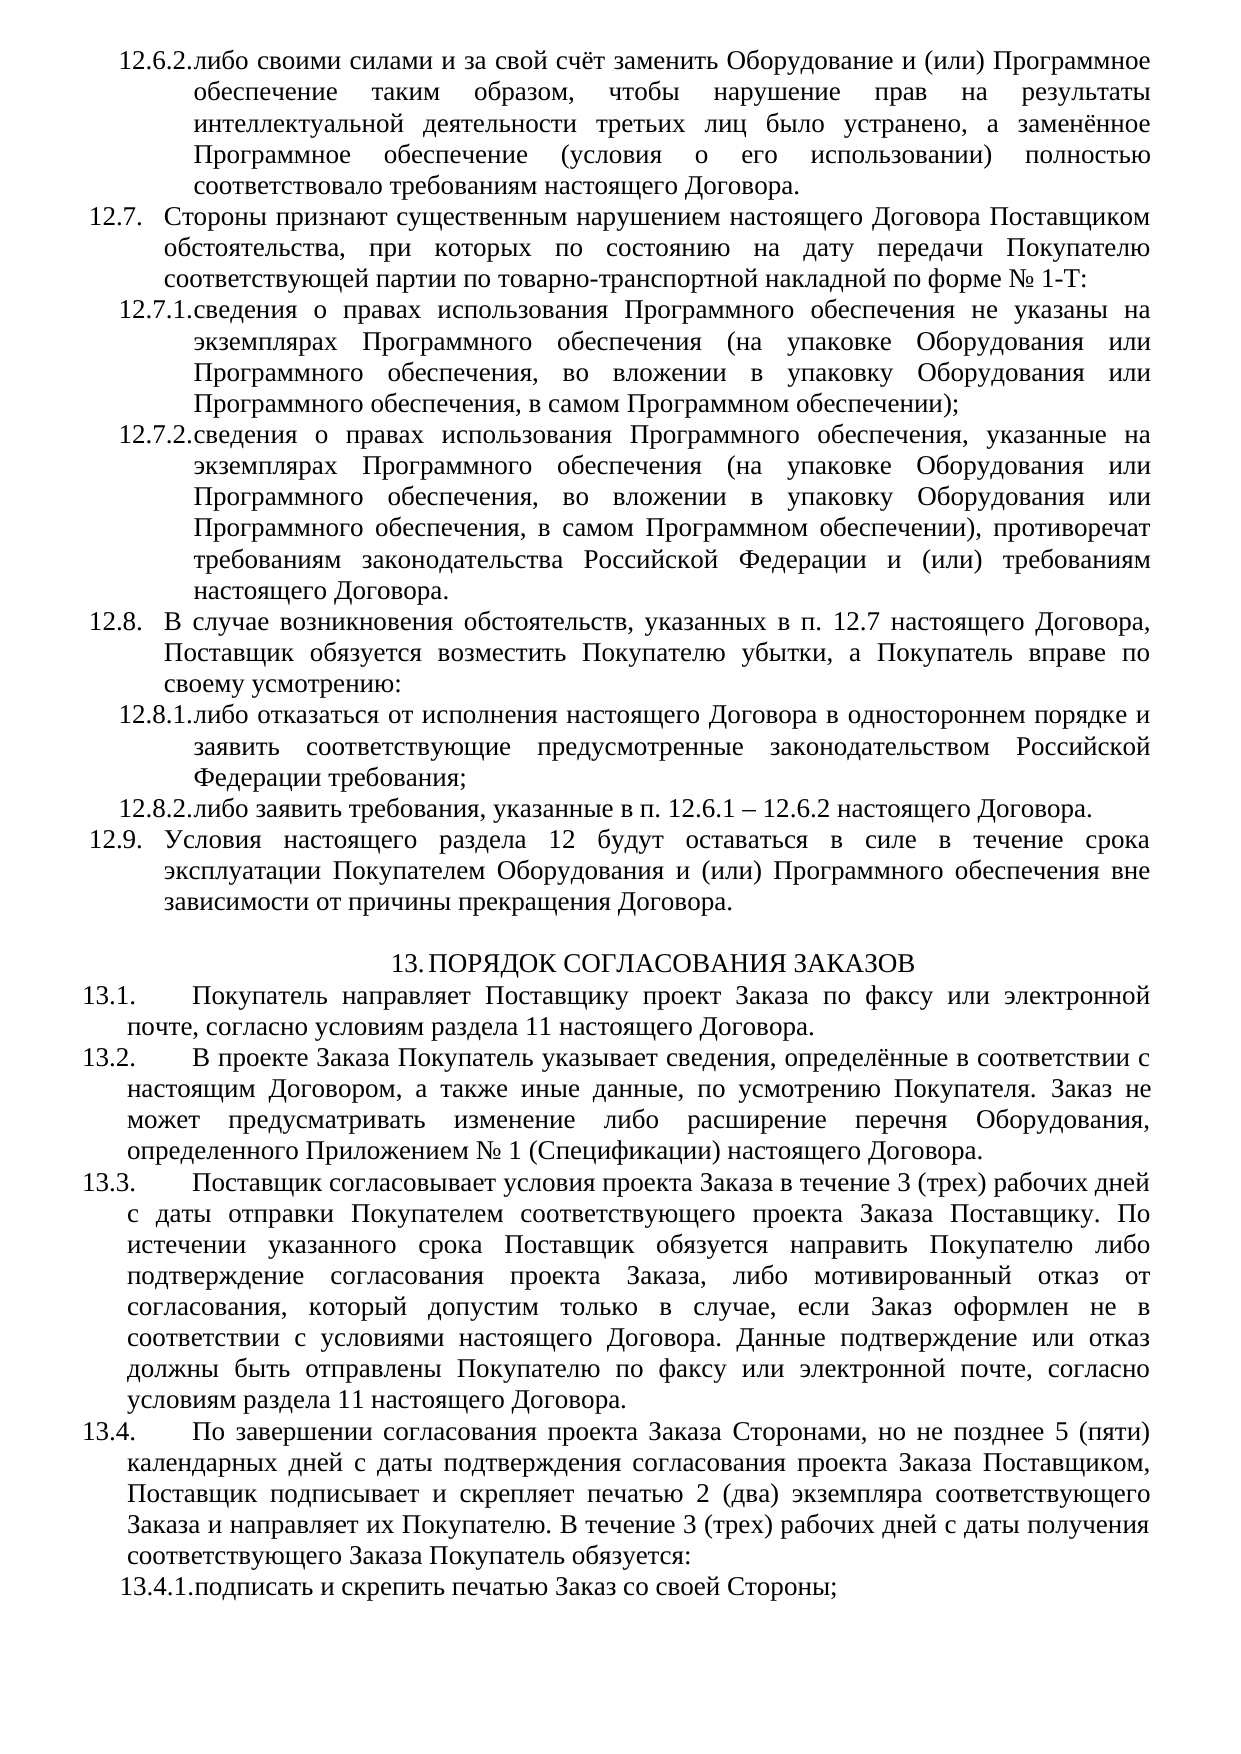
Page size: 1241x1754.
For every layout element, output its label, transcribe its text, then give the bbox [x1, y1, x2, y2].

list По завершении согласования проекта Заказа Сторонами, но не позднее 5 (пяти) календарных дней с даты подтверждения согласования проекта Заказа Поставщиком, Поставщик подписывает и скрепляет печатью 2 (два) экземпляра соответствующего Заказа и направляет их Покупателю. В течение 3 (трех) рабочих дней с даты получения соответствующего Заказа Покупатель обязуется: [82, 1415, 1152, 1571]
list В случае возникновения обстоятельств, указанных в п. 12.7 настоящего Договора, Поставщик обязуется возместить Покупателю убытки, а Покупатель вправе по своему усмотрению: [89, 605, 1152, 698]
list сведения о правах использования Программного обеспечения, указанные на экземплярах Программного обеспечения (на упаковке Оборудования или Программного обеспечения, во вложении в упаковку Оборудования или Программного обеспечения, в самом Программном обеспечении), противоречат требованиям законодательства Российской Федерации и (или) требованиям настоящего Договора. [118, 418, 1152, 605]
list Покупатель направляет Поставщику проект Заказа по факсу или электронной почте, согласно условиям раздела 11 настоящего Договора. [82, 979, 1152, 1041]
list В проекте Заказа Покупатель указывает сведения, определённые в соответствии с настоящим Договором, а также иные данные, по усмотрению Покупателя. Заказ не может предусматривать изменение либо расширение перечня Оборудования, определенного Приложением № 1 (Спецификации) настоящего Договора. [82, 1041, 1152, 1166]
list Условия настоящего раздела 12 будут оставаться в силе в течение срока эксплуатации Покупателем Оборудования и (или) Программного обеспечения вне зависимости от причины прекращения Договора. [89, 823, 1152, 916]
list сведения о правах использования Программного обеспечения не указаны на экземплярах Программного обеспечения (на упаковке Оборудования или Программного обеспечения, во вложении в упаковку Оборудования или Программного обеспечения, в самом Программном обеспечении); [118, 293, 1152, 418]
list либо заявить требования, указанные в п. 12.6.1 – 12.6.2 настоящего Договора. [118, 792, 1152, 823]
list подписать и скрепить печатью Заказ со своей Стороны; [119, 1571, 1152, 1602]
list либо отказаться от исполнения настоящего Договора в одностороннем порядке и заявить соответствующие предусмотренные законодательством Российской Федерации требования; [118, 698, 1152, 792]
list Стороны признают существенным нарушением настоящего Договора Поставщиком обстоятельства, при которых по состоянию на дату передачи Покупателю соответствующей партии по товарно-транспортной накладной по форме № 1-Т: [89, 200, 1152, 293]
list Поставщик согласовывает условия проекта Заказа в течение 3 (трех) рабочих дней с даты отправки Покупателем соответствующего проекта Заказа Поставщику. По истечении указанного срока Поставщик обязуется направить Покупателю либо подтверждение согласования проекта Заказа, либо мотивированный отказ от согласования, который допустим только в случае, если Заказ оформлен не в соответствии с условиями настоящего Договора. Данные подтверждение или отказ должны быть отправлены Покупателю по факсу или электронной почте, согласно условиям раздела 11 настоящего Договора. [82, 1166, 1152, 1415]
list либо своими силами и за свой счёт заменить Оборудование и (или) Программное обеспечение таким образом, чтобы нарушение прав на результаты интеллектуальной деятельности третьих лиц было устранено, а заменённое Программное обеспечение (условия о его использовании) полностью соответствовало требованиям настоящего Договора. [118, 44, 1152, 200]
list ПОРЯДОК СОГЛАСОВАНИЯ ЗАКАЗОВ [154, 948, 1152, 979]
